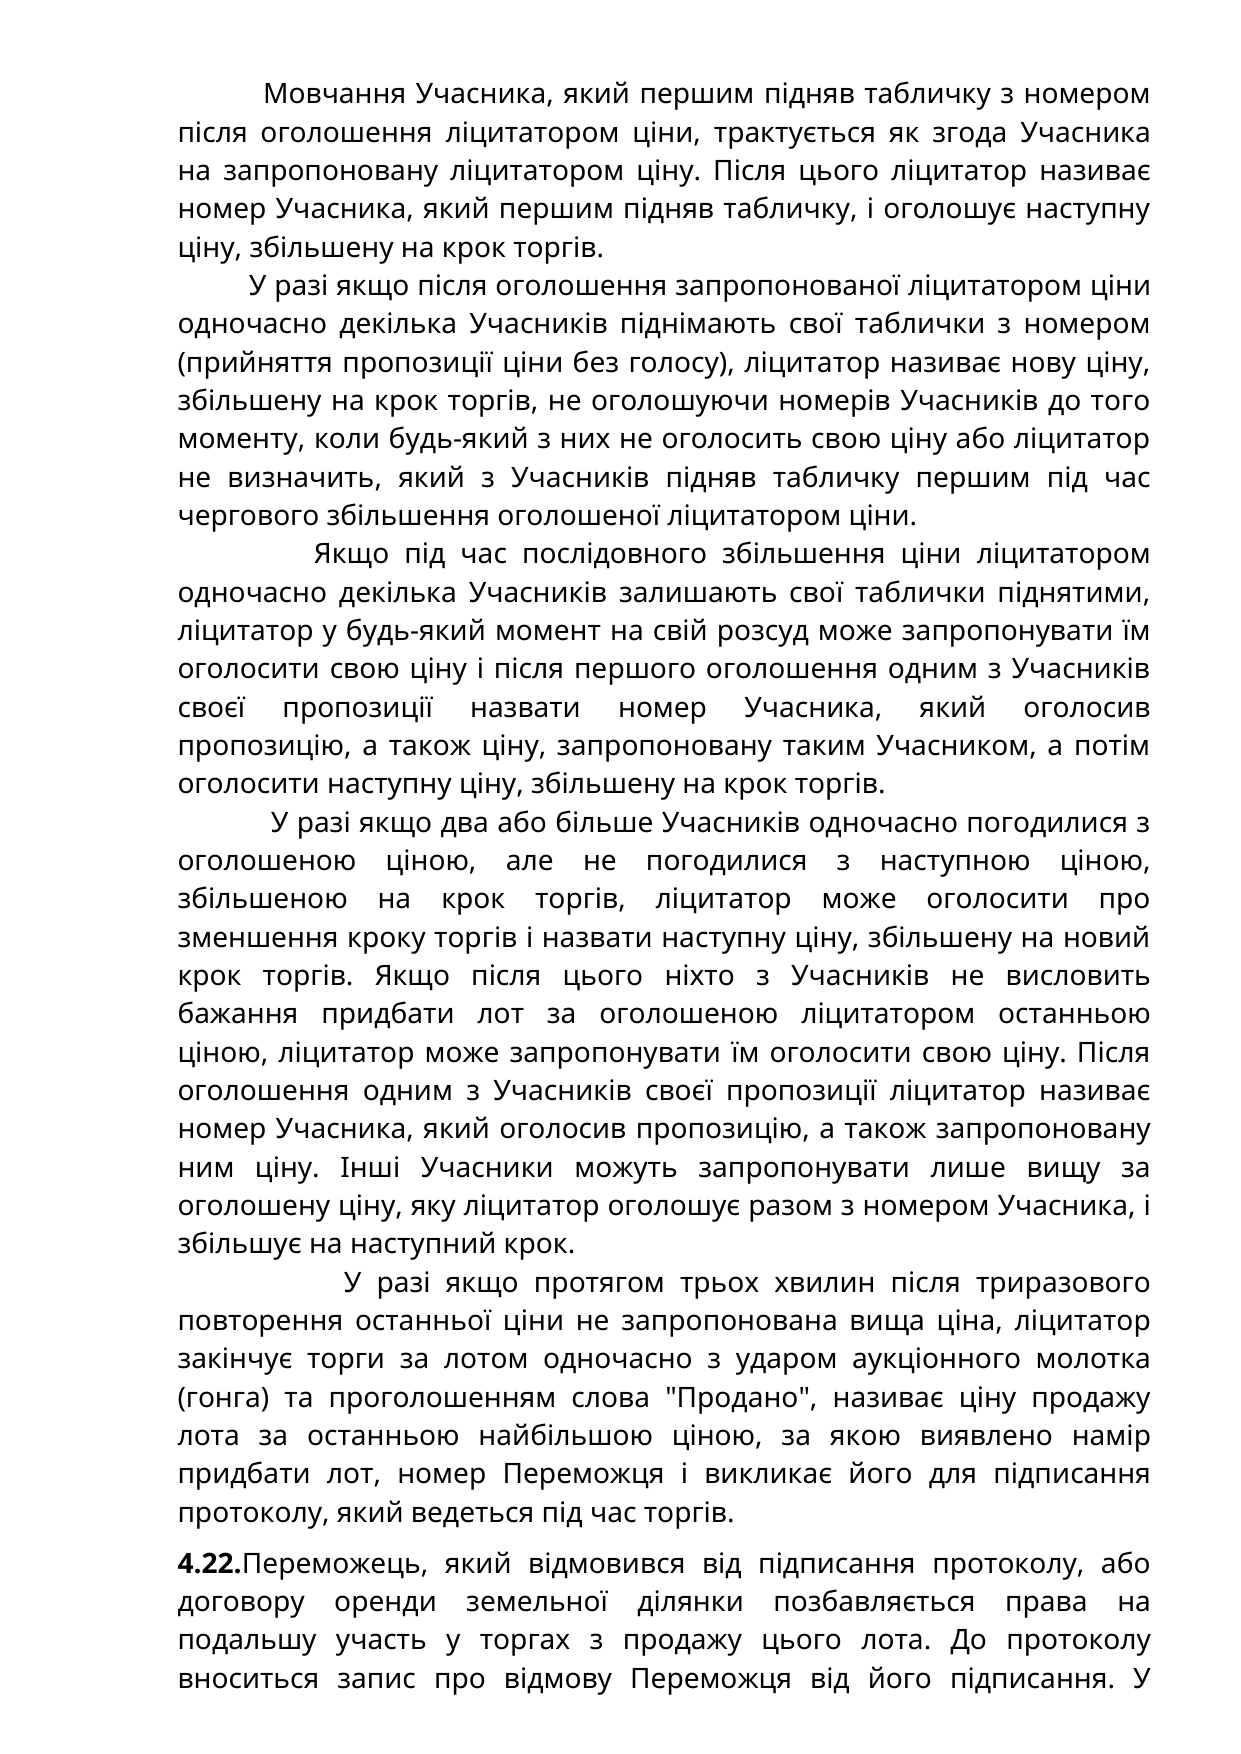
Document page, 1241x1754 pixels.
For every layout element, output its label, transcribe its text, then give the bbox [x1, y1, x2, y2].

text У разі якщо після оголошення запропонованої ліцитатором ціни одночасно декілька Учасників піднімають свої таблички з номером (прийняття пропозиції ціни без голосу), ліцитатор називає нову ціну, збільшену на крок торгів, не оголошуючи номерів Учасників до того моменту, коли будь-який з них не оголосить свою ціну або ліцитатор не визначить, який з Учасників підняв табличку першим під час чергового збільшення оголошеної ліцитатором ціни. [177, 266, 1152, 534]
text У разі якщо протягом трьох хвилин після триразового повторення останньої ціни не запропонована вища ціна, ліцитатор закінчує торги за лотом одночасно з ударом аукціонного молотка (гонга) та проголошенням слова "Продано", називає ціну продажу лота за останньою найбільшою ціною, за якою виявлено намір придбати лот, номер Переможця і викликає його для підписання протоколу, який ведеться під час торгів. [177, 1262, 1152, 1531]
text У разі якщо два або більше Учасників одночасно погодилися з оголошеною ціною, але не погодилися з наступною ціною, збільшеною на крок торгів, ліцитатор може оголосити про зменшення кроку торгів і назвати наступну ціну, збільшену на новий крок торгів. Якщо після цього ніхто з Учасників не висловить бажання придбати лот за оголошеною ліцитатором останньою ціною, ліцитатор може запропонувати їм оголосити свою ціну. Після оголошення одним з Учасників своєї пропозиції ліцитатор називає номер Учасника, який оголосив пропозицію, а також запропоновану ним ціну. Інші Учасники можуть запропонувати лише вищу за оголошену ціну, яку ліцитатор оголошує разом з номером Учасника, і збільшує на наступний крок. [177, 802, 1152, 1262]
text Якщо під час послідовного збільшення ціни ліцитатором одночасно декілька Учасників залишають свої таблички піднятими, ліцитатор у будь-який момент на свій розсуд може запропонувати їм оголосити свою ціну і після першого оголошення одним з Учасників своєї пропозиції назвати номер Учасника, який оголосив пропозицію, а також ціну, запропоновану таким Учасником, а потім оголосити наступну ціну, збільшену на крок торгів. [177, 534, 1152, 802]
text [177, 1543, 1152, 1696]
text Мовчання Учасника, який першим підняв табличку з номером після оголошення ліцитатором ціни, трактується як згода Учасника на запропоновану ліцитатором ціну. Після цього ліцитатор називає номер Учасника, який першим підняв табличку, і оголошує наступну ціну, збільшену на крок торгів. [177, 74, 1152, 266]
